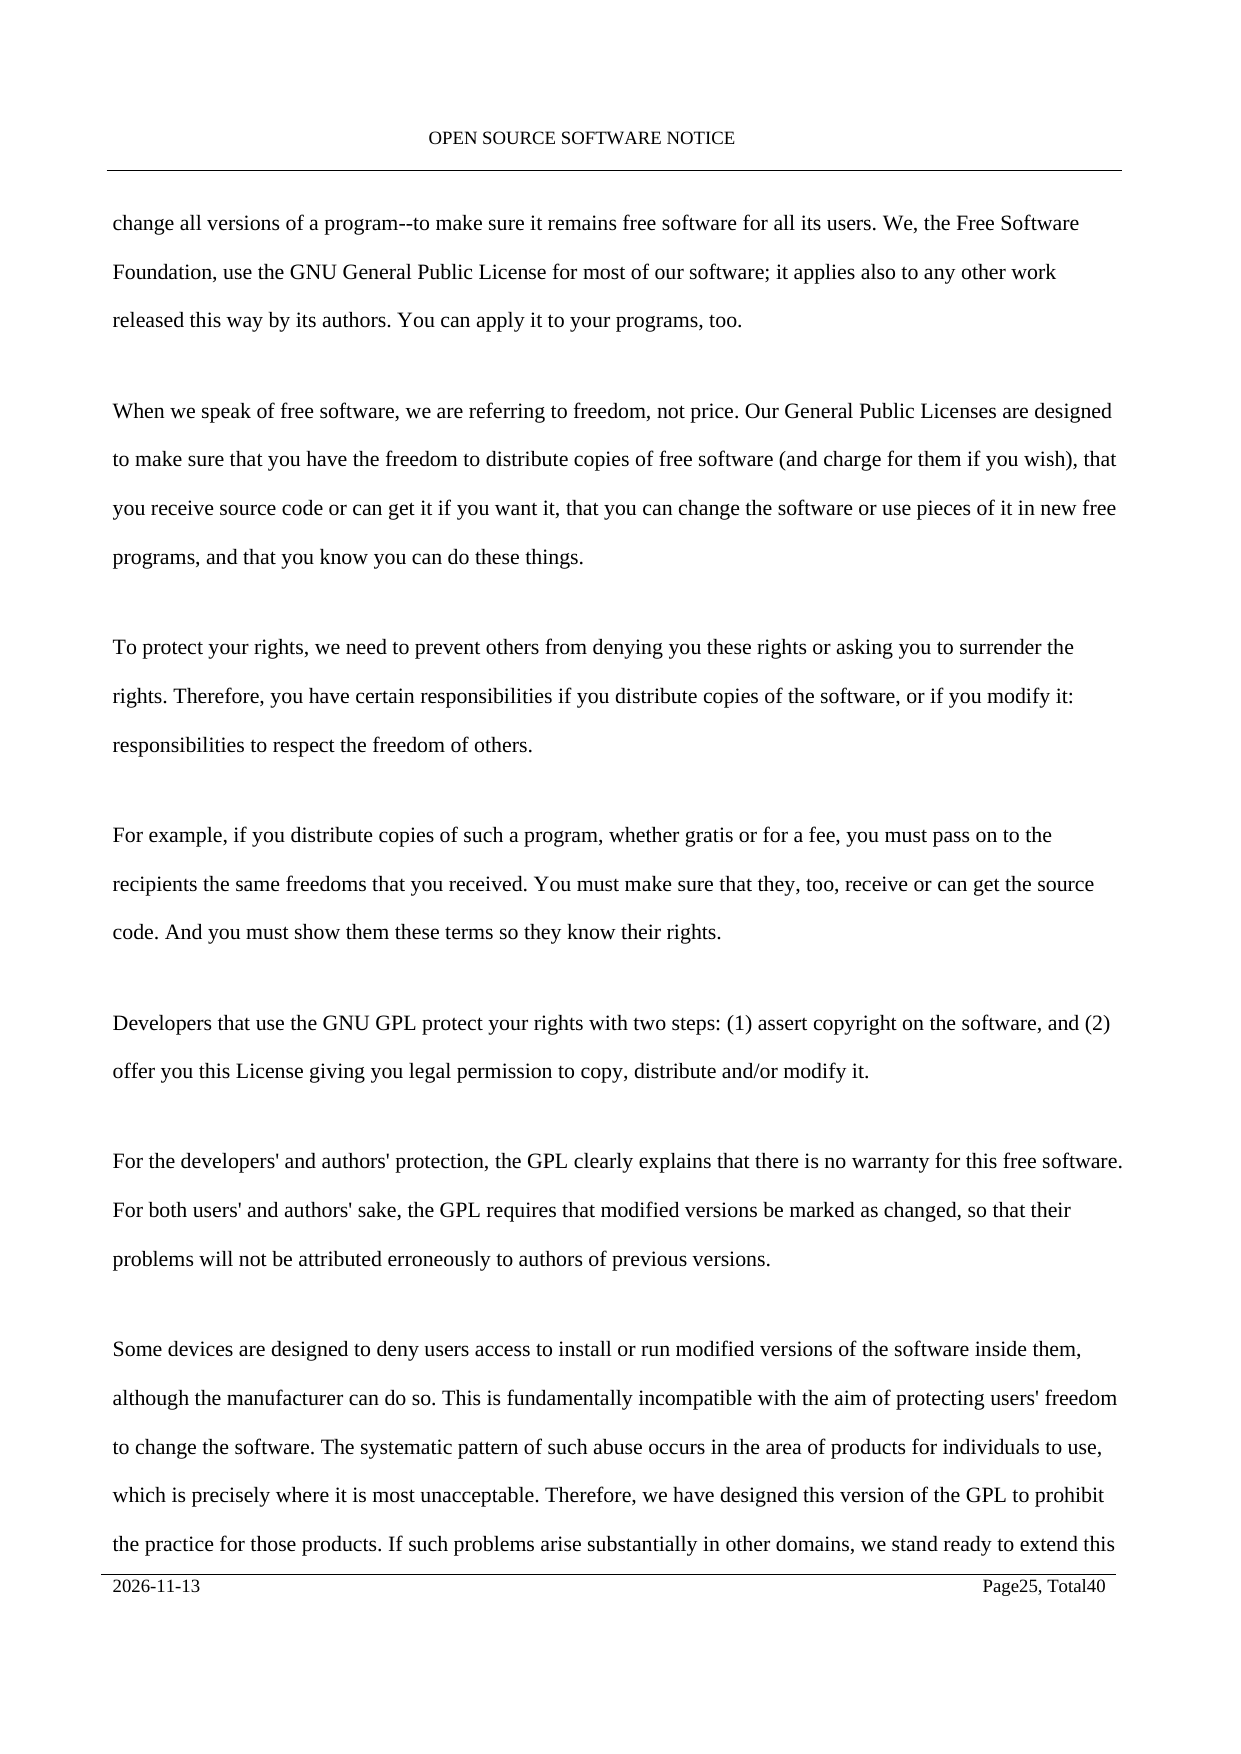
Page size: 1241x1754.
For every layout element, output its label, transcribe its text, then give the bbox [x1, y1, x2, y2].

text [112, 206, 1128, 336]
text For example, if you distribute copies of such a program, whether gratis or for a fee, you must pass on to the recipients the same freedoms that you received. You must make sure that they, too, receive or can get the source code. And you must show them these terms so they know their rights. [112, 818, 1128, 948]
text For the developers' and authors' protection, the GPL clearly explains that there is no warranty for this free software. For both users' and authors' sake, the GPL requires that modified versions be marked as changed, so that their problems will not be attributed erroneously to authors of previous versions. [112, 1145, 1128, 1275]
text To protect your rights, we need to prevent others from denying you these rights or asking you to surrender the rights. Therefore, you have certain responsibilities if you distribute copies of the software, or if you modify it: responsibilities to respect the freedom of others. [112, 631, 1128, 761]
text When we speak of free software, we are referring to freedom, not price. Our General Public Licenses are designed to make sure that you have the freedom to distribute copies of free software (and charge for them if you wish), that you receive source code or can get it if you want it, that you can change the software or use pieces of it in new free programs, and that you know you can do these things. [112, 394, 1128, 573]
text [112, 1333, 1128, 1560]
text Developers that use the GNU GPL protect your rights with two steps: (1) assert copyright on the software, and (2) offer you this License giving you legal permission to copy, distribute and/or modify it. [112, 1006, 1128, 1087]
